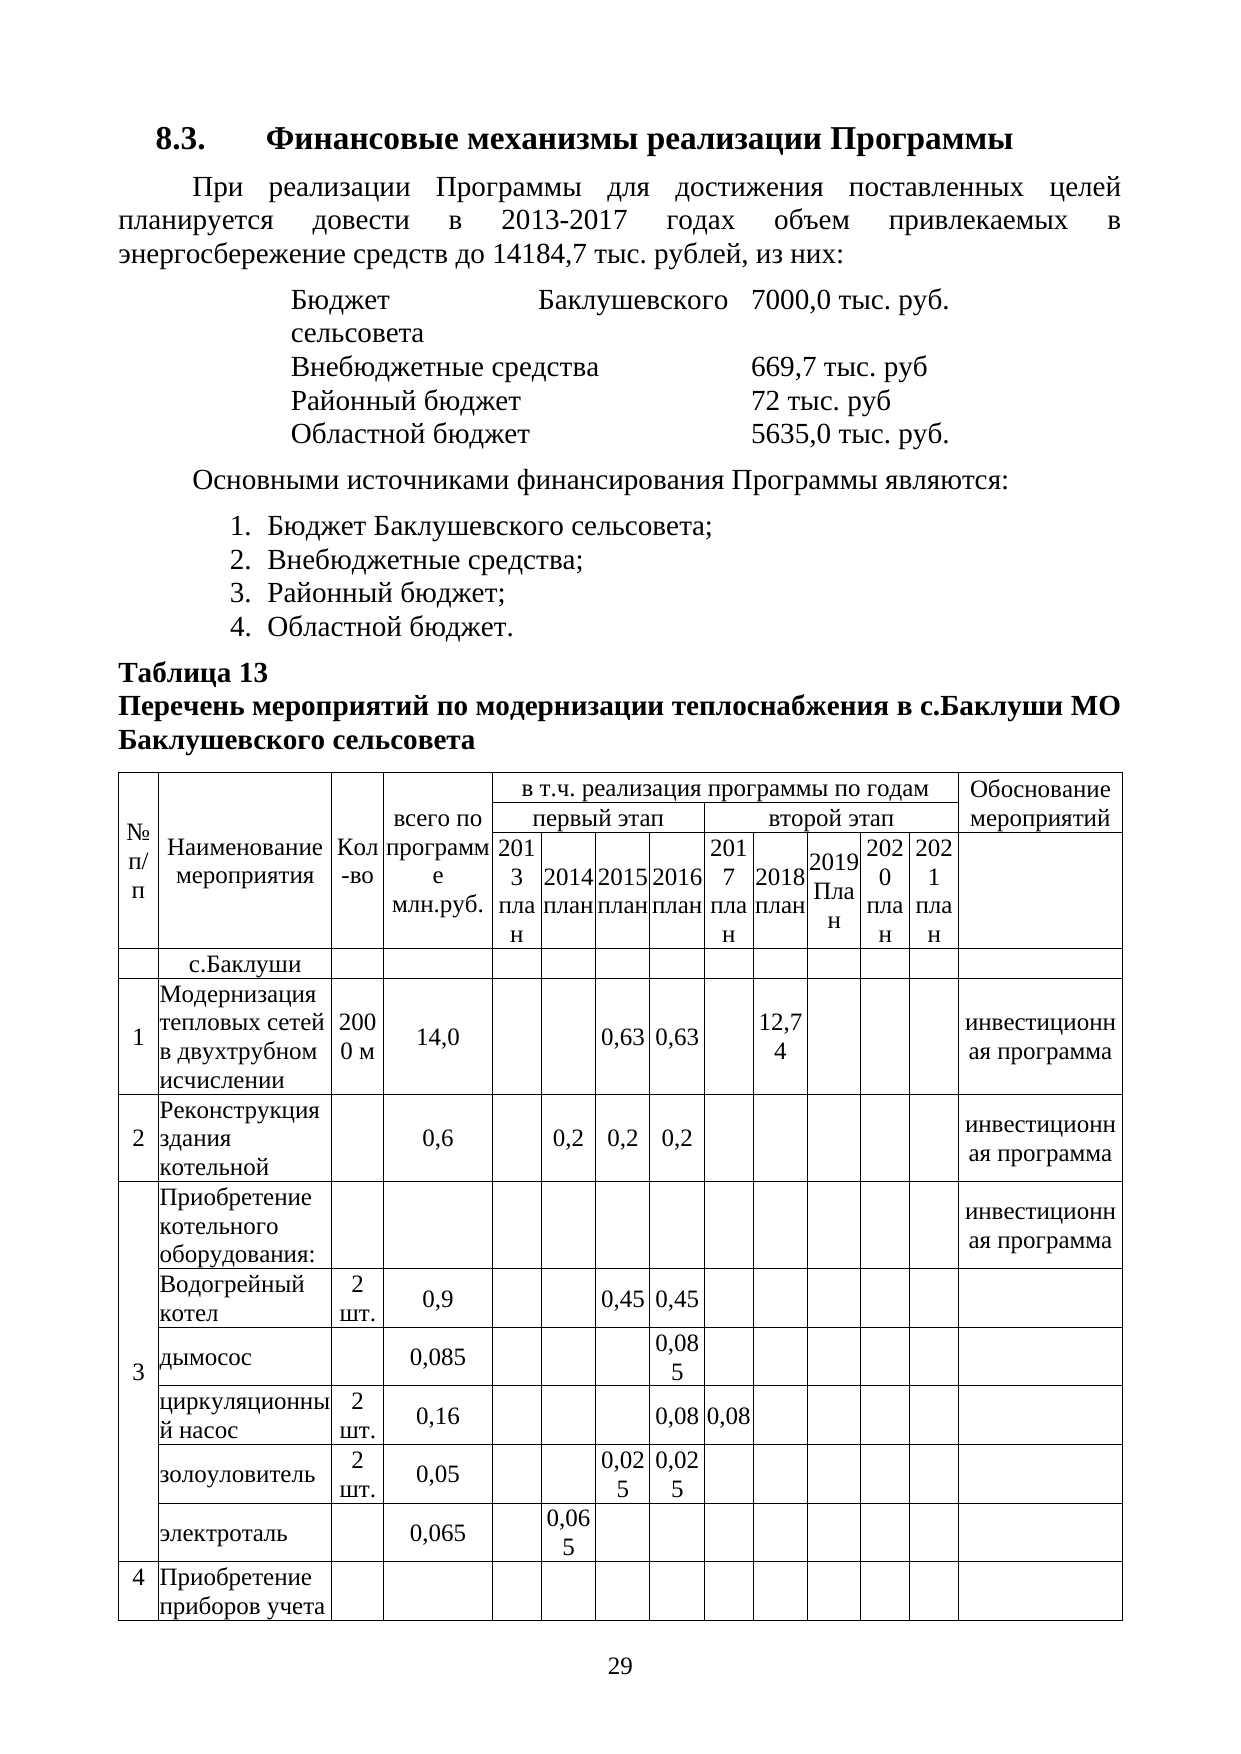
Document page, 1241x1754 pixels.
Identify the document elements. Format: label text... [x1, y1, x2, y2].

table_cell 0,9 [384, 1269, 492, 1327]
table_cell первый этап [493, 803, 704, 832]
table_cell 1 [119, 979, 158, 1094]
table_cell [808, 1328, 860, 1385]
table_cell [910, 1386, 958, 1444]
table_cell [596, 1386, 649, 1444]
table_header 7000,0 тыс. руб. [740, 282, 961, 349]
table_header Обоснование мероприятий [959, 773, 1122, 832]
table_cell [705, 1182, 753, 1268]
table_cell [332, 1095, 383, 1181]
table_cell 0,63 [596, 979, 649, 1094]
table_cell [754, 1269, 807, 1327]
table_cell 4 [119, 1562, 158, 1619]
table_cell дымосос [159, 1328, 331, 1385]
table_cell [754, 1328, 807, 1385]
table_cell 2000 м [332, 979, 383, 1094]
table_cell 2019 План [808, 833, 860, 948]
table_cell [493, 1182, 541, 1268]
table_cell второй этап [705, 803, 958, 832]
table_cell [705, 1504, 753, 1561]
table_header № п/ п [119, 773, 158, 948]
table_cell [861, 1445, 909, 1502]
table_cell 0,2 [596, 1095, 649, 1181]
table_cell [596, 1328, 649, 1385]
text При реализации Программы для достижения поставленных целей планируется довести в 2013-2017 годах объем привлекаемых в энергосбережение средств до 14184,7 тыс. рублей, из них: [118, 169, 1122, 269]
table_cell [959, 1386, 1122, 1444]
table_cell 0,45 [596, 1269, 649, 1327]
table_cell [542, 1182, 595, 1268]
table_cell [861, 979, 909, 1094]
table_cell [493, 1095, 541, 1181]
table_cell [959, 1269, 1122, 1327]
table_cell 0,63 [650, 979, 704, 1094]
table_cell [808, 979, 860, 1094]
table_cell [596, 1182, 649, 1268]
list Районный бюджет; [229, 575, 1122, 609]
table_cell циркуляционный насос [159, 1386, 331, 1444]
table_cell [808, 1562, 860, 1619]
table_cell [705, 1445, 753, 1502]
table_cell [861, 949, 909, 978]
table_cell [332, 949, 383, 978]
table_cell 2017 план [705, 833, 753, 948]
table_cell [910, 1328, 958, 1385]
table_cell [754, 1562, 807, 1619]
table_cell [808, 1445, 860, 1502]
table_cell [959, 1445, 1122, 1502]
table_header Бюджет Баклушевского сельсовета [279, 282, 739, 349]
table_cell [542, 1445, 595, 1502]
table_cell 0,08 [650, 1386, 704, 1444]
table_cell [754, 1182, 807, 1268]
table_cell [650, 949, 704, 978]
table_cell 0,085 [650, 1328, 704, 1385]
table_cell [705, 979, 753, 1094]
table_cell 3 [119, 1182, 158, 1561]
table_cell 0,2 [650, 1095, 704, 1181]
table_cell [910, 1182, 958, 1268]
table_cell [542, 949, 595, 978]
table_cell [493, 949, 541, 978]
table_cell 0,08 [705, 1386, 753, 1444]
table_cell 14,0 [384, 979, 492, 1094]
table_cell Внебюджетные средства [279, 349, 739, 383]
table_cell [493, 979, 541, 1094]
table_cell [705, 1095, 753, 1181]
table_cell 72 тыс. руб [740, 383, 961, 416]
table_cell 2 шт. [332, 1386, 383, 1444]
table_cell [493, 1562, 541, 1619]
table_cell 669,7 тыс. руб [740, 349, 961, 383]
table_cell [542, 979, 595, 1094]
text Финансовые механизмы реализации Программы [155, 118, 1122, 156]
table_cell [384, 949, 492, 978]
table_cell [493, 1504, 541, 1561]
table_cell 2 шт. [332, 1269, 383, 1327]
table_cell электроталь [159, 1504, 331, 1561]
table_cell [705, 1328, 753, 1385]
table_cell [910, 1504, 958, 1561]
table_cell Реконструкция здания котельной [159, 1095, 331, 1181]
table_cell [493, 1328, 541, 1385]
table_cell [910, 949, 958, 978]
table_cell 2021 план [910, 833, 958, 948]
table_cell 12,74 [754, 979, 807, 1094]
table_cell [910, 1562, 958, 1619]
table_cell [754, 1095, 807, 1181]
table_cell Районный бюджет [279, 383, 739, 416]
table_cell 2013 план [493, 833, 541, 948]
table_cell [542, 1562, 595, 1619]
table_cell [384, 1562, 492, 1619]
table_cell [705, 1562, 753, 1619]
table_cell [384, 1182, 492, 1268]
list Областной бюджет. [230, 609, 1122, 642]
table_cell [596, 949, 649, 978]
table_cell [861, 1562, 909, 1619]
table_cell [959, 949, 1122, 978]
table_cell 2 шт. [332, 1445, 383, 1502]
table_cell 0,085 [384, 1328, 492, 1385]
table_header Наименование мероприятия [159, 773, 331, 948]
table_header в т.ч. реализация программы по годам [493, 773, 958, 802]
table_cell [119, 949, 158, 978]
table_cell [596, 1504, 649, 1561]
table_cell [808, 1095, 860, 1181]
table_cell [493, 1445, 541, 1502]
text Основными источниками финансирования Программы являются: [118, 462, 1122, 496]
table_cell [861, 1182, 909, 1268]
table_cell Приобретение котельного оборудования: [159, 1182, 331, 1268]
table_cell 2016 план [650, 833, 704, 948]
text Таблица 13 [118, 655, 1122, 688]
text Перечень мероприятий по модернизации теплоснабжения в с.Баклуши МО Баклушевского сельсовета [118, 688, 1122, 756]
table_cell 2015 план [596, 833, 649, 948]
table_cell [808, 1504, 860, 1561]
table_cell инвестиционная программа [959, 1095, 1122, 1181]
table_cell 0,05 [384, 1445, 492, 1502]
table_cell [910, 1269, 958, 1327]
table_cell [910, 1095, 958, 1181]
table_cell [332, 1562, 383, 1619]
table_cell Водогрейный котел [159, 1269, 331, 1327]
table_cell [959, 1504, 1122, 1561]
table_cell 0,065 [542, 1504, 595, 1561]
table_cell 0,065 [384, 1504, 492, 1561]
list Бюджет Баклушевского сельсовета; [229, 508, 1122, 542]
table_cell [754, 1386, 807, 1444]
table_cell [650, 1504, 704, 1561]
table_cell [332, 1504, 383, 1561]
table_cell [650, 1562, 704, 1619]
table_cell [910, 979, 958, 1094]
table_cell инвестиционная программа [959, 979, 1122, 1094]
table_cell 0,025 [596, 1445, 649, 1502]
table_cell [542, 1328, 595, 1385]
table_cell [808, 1386, 860, 1444]
table_cell 0,6 [384, 1095, 492, 1181]
table_cell [959, 1562, 1122, 1619]
table_cell с.Баклуши [159, 949, 331, 978]
table_cell 0,2 [542, 1095, 595, 1181]
table_cell [808, 1182, 860, 1268]
table_cell [493, 1269, 541, 1327]
table_cell 0,16 [384, 1386, 492, 1444]
list Внебюджетные средства; [229, 542, 1122, 575]
table_cell 0,45 [650, 1269, 704, 1327]
table_cell [861, 1386, 909, 1444]
table_cell [861, 1095, 909, 1181]
table_cell [332, 1328, 383, 1385]
table_cell 5635,0 тыс. руб. [740, 416, 961, 450]
table_cell золоуловитель [159, 1445, 331, 1502]
table_cell [542, 1269, 595, 1327]
table_cell [705, 949, 753, 978]
table_cell [542, 1386, 595, 1444]
table_cell [910, 1445, 958, 1502]
table_cell [650, 1182, 704, 1268]
table_cell [754, 1445, 807, 1502]
table_header всего по программе млн.руб. [384, 773, 492, 948]
table_cell [959, 833, 1122, 948]
table_header Кол-во [332, 773, 383, 948]
table_cell [861, 1504, 909, 1561]
table_cell Областной бюджет [279, 416, 739, 450]
table_cell 2 [119, 1095, 158, 1181]
table_cell 0,025 [650, 1445, 704, 1502]
table_cell 2018 план [754, 833, 807, 948]
table_cell [596, 1562, 649, 1619]
table_cell [754, 1504, 807, 1561]
table_cell [808, 949, 860, 978]
table_cell [754, 949, 807, 978]
table_cell [861, 1269, 909, 1327]
table_cell 2020 план [861, 833, 909, 948]
table_cell [493, 1386, 541, 1444]
table_cell инвестиционная программа [959, 1182, 1122, 1268]
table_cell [159, 1562, 331, 1619]
table_cell [808, 1269, 860, 1327]
table_cell Модернизация тепловых сетей в двухтрубном исчислении [159, 979, 331, 1094]
table_cell 2014 план [542, 833, 595, 948]
table_cell [332, 1182, 383, 1268]
table_cell [861, 1328, 909, 1385]
table_cell [705, 1269, 753, 1327]
table_cell [959, 1328, 1122, 1385]
